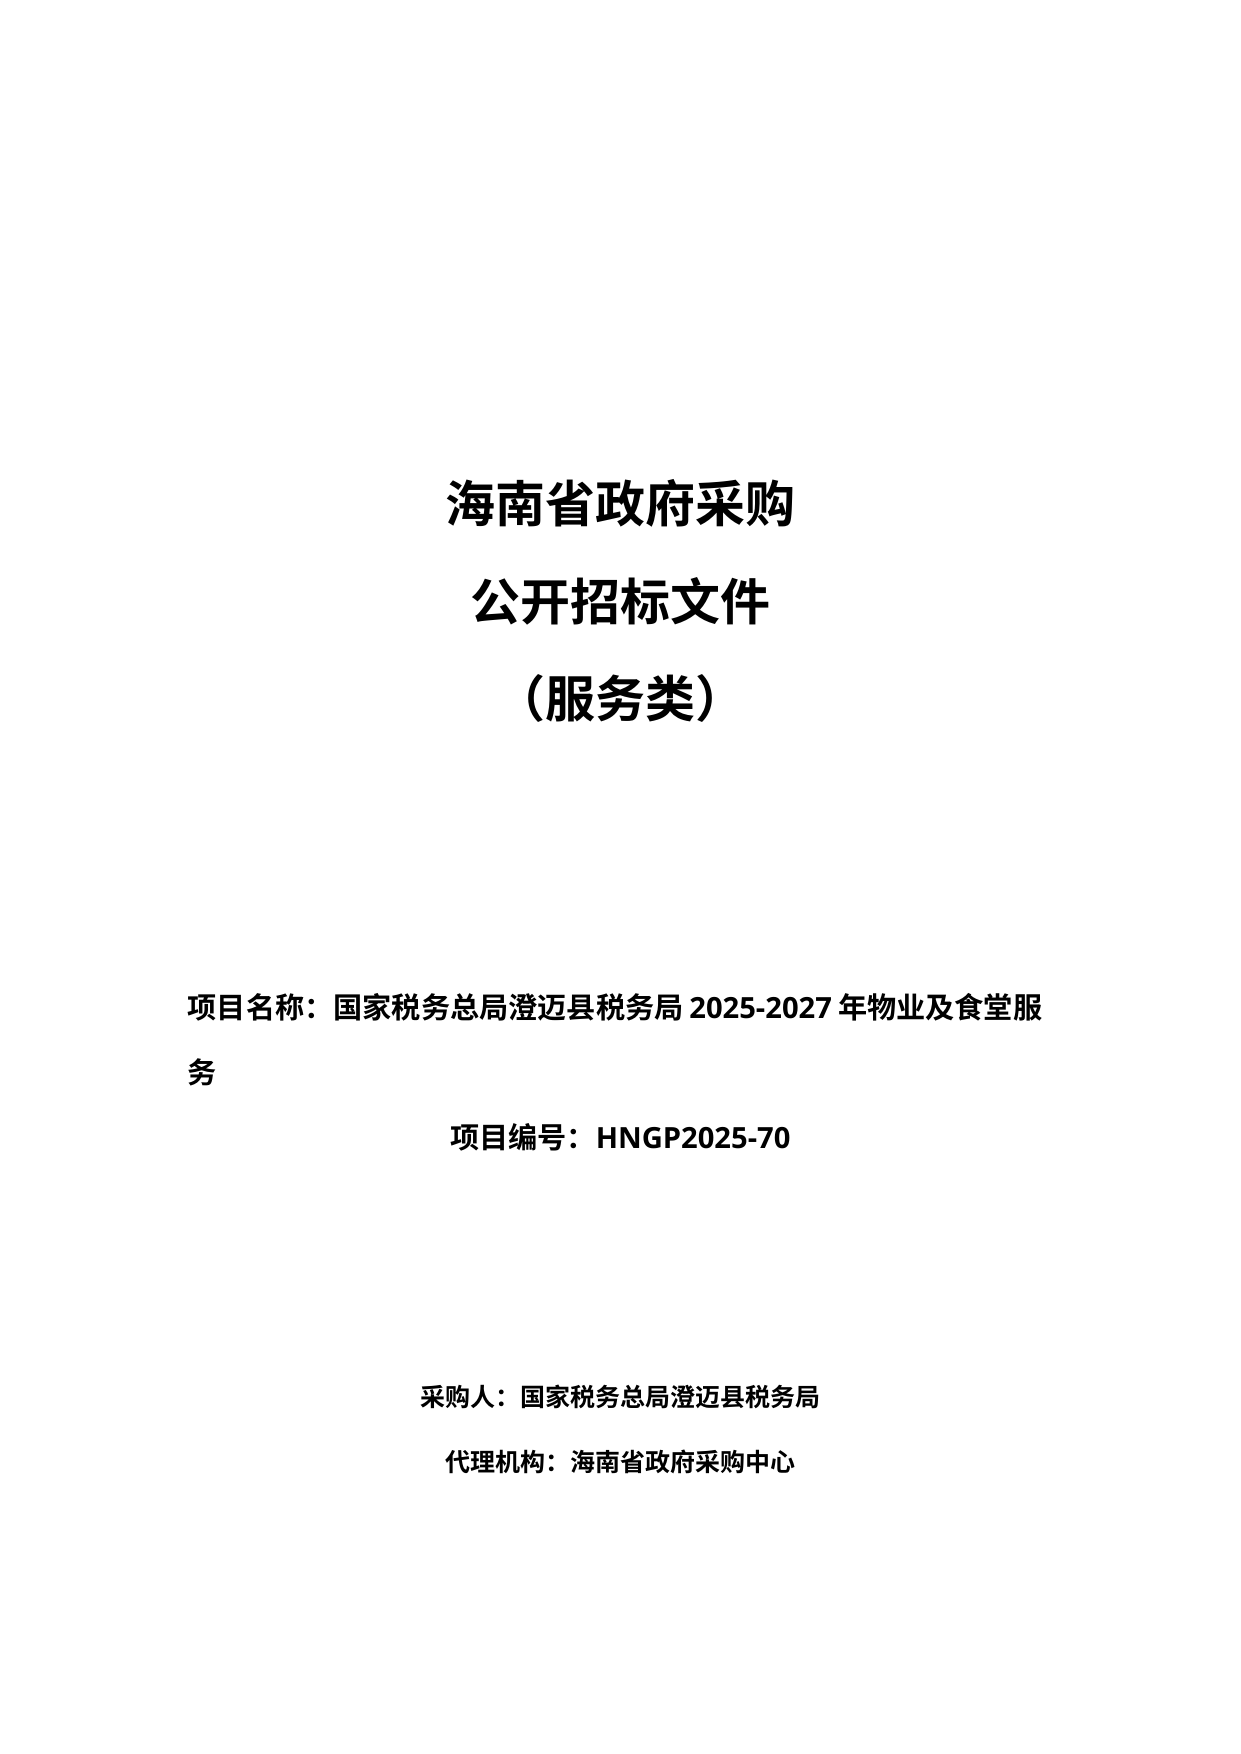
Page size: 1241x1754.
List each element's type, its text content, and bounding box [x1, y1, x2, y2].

text （服务类） [187, 649, 1053, 747]
text 项目名称：国家税务总局澄迈县税务局2025-2027年物业及食堂服务 [187, 974, 1053, 1104]
text 代理机构：海南省政府采购中心 [187, 1429, 1053, 1494]
text 采购人：国家税务总局澄迈县税务局 [187, 1364, 1053, 1429]
text 项目编号：HNGP2025-70 [187, 1104, 1053, 1169]
text 海南省政府采购 [187, 454, 1053, 552]
text 公开招标文件 [187, 552, 1053, 649]
